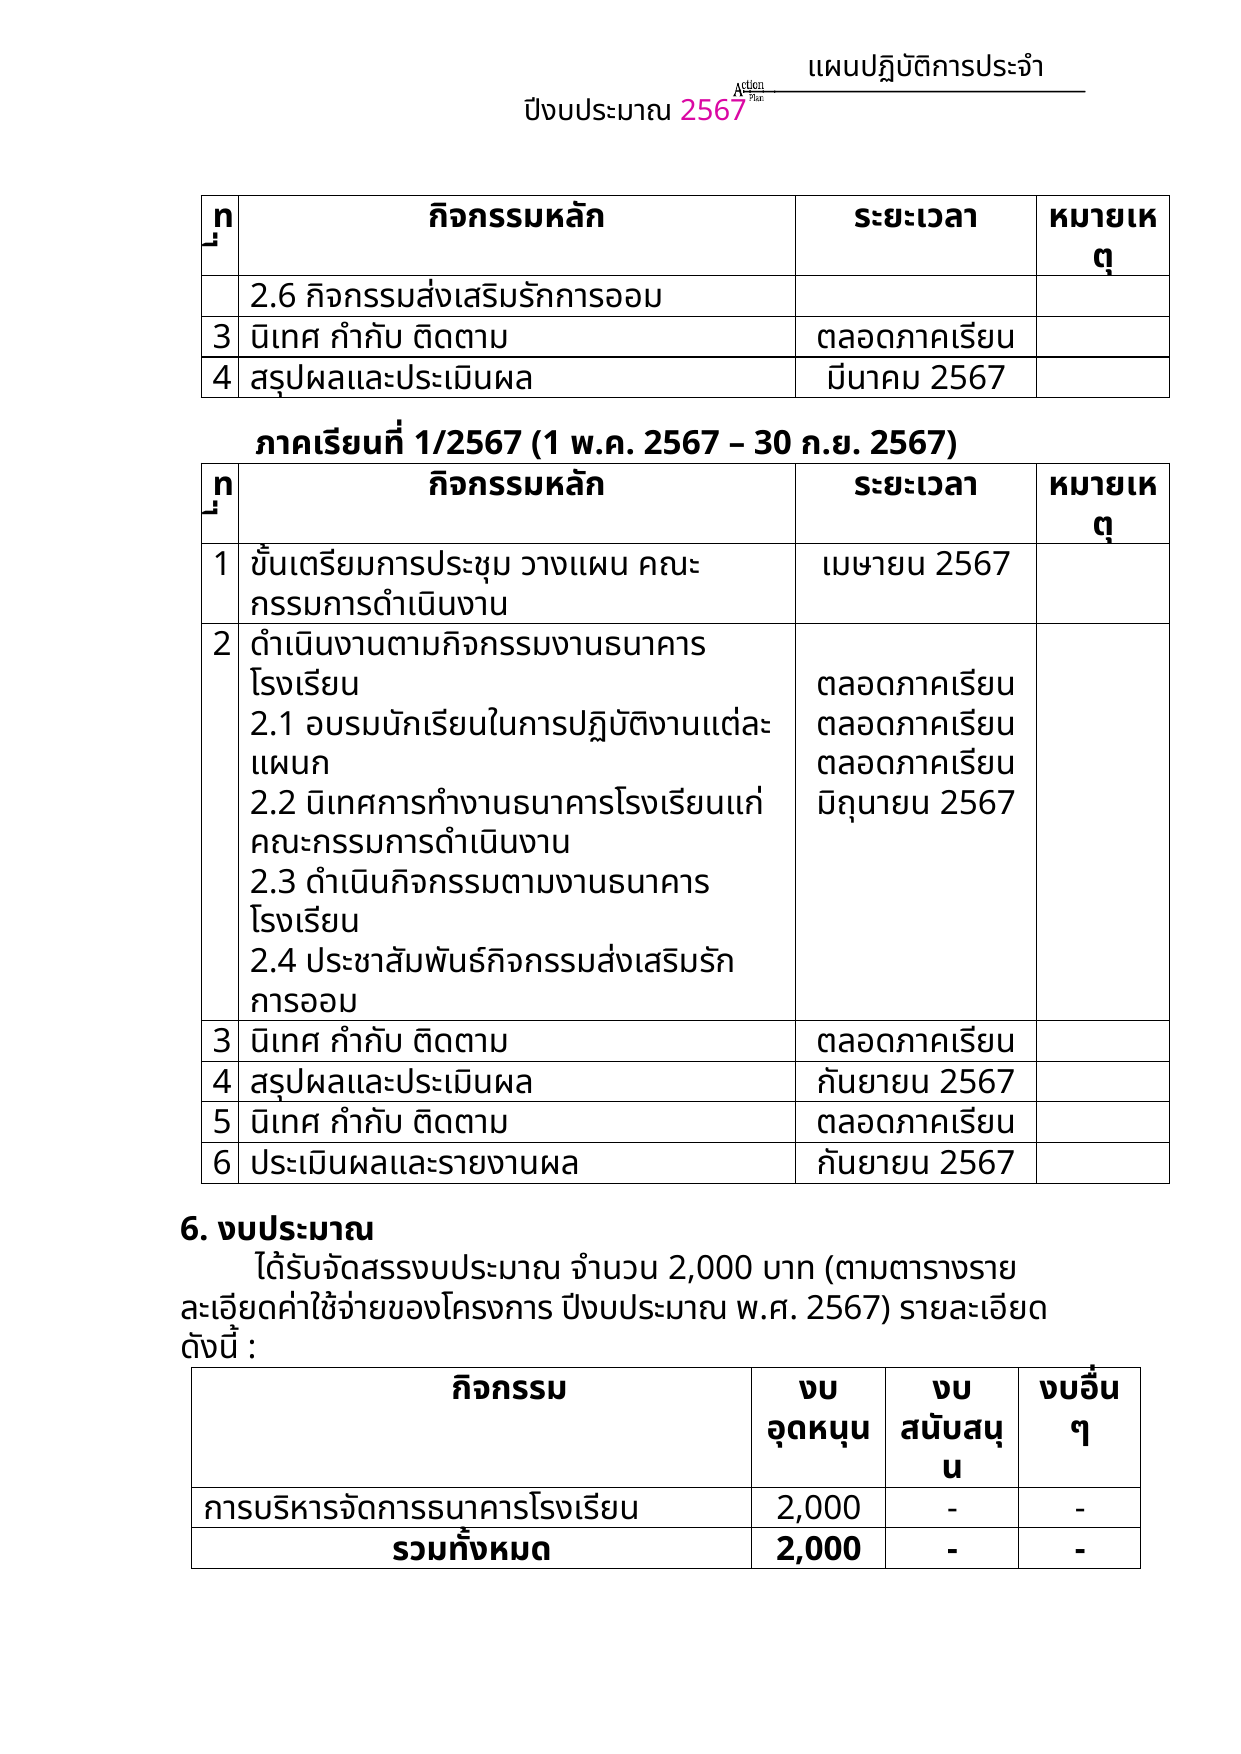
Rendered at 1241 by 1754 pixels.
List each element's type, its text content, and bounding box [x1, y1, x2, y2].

table_cell [1037, 1021, 1169, 1061]
table_cell ตลอดภาคเรียน [796, 1021, 1036, 1061]
table_cell 2 [202, 276, 238, 316]
table_cell ขั้นเตรียมการประชุม วางแผน คณะกรรมการดำเนินงาน [239, 544, 795, 623]
table_cell นิเทศ กำกับ ติดตาม [239, 317, 795, 356]
table_cell [1037, 1062, 1169, 1101]
table_header งบอุดหนุน [752, 1368, 885, 1487]
table_cell - [886, 1528, 1018, 1568]
table_cell นิเทศ กำกับ ติดตาม [239, 1021, 795, 1061]
table_cell รวมทั้งหมด [192, 1528, 751, 1568]
table_cell ดำเนินงานตามกิจกรรมงานธนาคารโรงเรียน 2.1 อบรมนักเรียนในการปฏิบัติงานแต่ละแผนก 2.2 นิเทศการทำงานธนาคารโรงเรียนแก่คณะกรรมการดำเนินงาน 2.3 ดำเนินกิจกรรมตามงานธนาคารโรงเรียน 2.4 ประชาสัมพันธ์กิจกรรมส่งเสริมรักการออม [239, 624, 795, 1020]
table_header งบสนับสนุน [886, 1368, 1018, 1487]
table_header หมายเหตุ [1037, 464, 1169, 543]
table_cell [1037, 1143, 1169, 1182]
table_cell ตลอดภาคเรียน [796, 1102, 1036, 1142]
table_cell 3 [202, 317, 238, 356]
table_header ที่ [202, 464, 238, 543]
table_header งบอื่น ๆ [1019, 1368, 1140, 1487]
table_cell [1037, 317, 1169, 356]
table_cell 2,000 [752, 1488, 885, 1527]
table_header ที่ [202, 196, 238, 275]
table_header หมายเหตุ [1037, 196, 1169, 275]
table_cell 2,000 [752, 1528, 885, 1568]
table_cell [1037, 1102, 1169, 1142]
text ได้รับจัดสรรงบประมาณ จำนวน 2,000 บาท (ตามตารางรายละเอียดค่าใช้จ่ายของโครงการ ปีงบประมาณ พ.ศ. 2567) รายละเอียดดังนี้ : [180, 1248, 1090, 1367]
table_cell ตลอดภาคเรียน ตลอดภาคเรียน ตลอดภาคเรียน มิถุนายน 2567 [796, 624, 1036, 1020]
table_cell - [1019, 1528, 1140, 1568]
table_cell - [886, 1488, 1018, 1527]
table_cell นิเทศ กำกับ ติดตาม [239, 1102, 795, 1142]
picture [721, 76, 1088, 107]
table_cell ตลอดภาคเรียน [796, 317, 1036, 356]
table_cell 4 [202, 358, 238, 397]
table_header กิจกรรมหลัก [239, 196, 795, 275]
table_cell กันยายน 2567 [796, 1062, 1036, 1101]
table_cell 5 [202, 1102, 238, 1142]
table_header กิจกรรม [192, 1368, 751, 1487]
text 6. งบประมาณ [180, 1208, 1090, 1248]
table_cell [1037, 544, 1169, 623]
text ภาคเรียนที่ 1/2567 (1 พ.ค. 2567 – 30 ก.ย. 2567) [180, 423, 1090, 463]
table_cell 3 [202, 1021, 238, 1061]
table_cell กันยายน 2567 [796, 1143, 1036, 1182]
table_header กิจกรรมหลัก [239, 464, 795, 543]
table_cell - [1019, 1488, 1140, 1527]
table_header ระยะเวลา [796, 196, 1036, 275]
table_cell 4 [202, 1062, 238, 1101]
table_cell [239, 276, 795, 316]
table_header ระยะเวลา [796, 464, 1036, 543]
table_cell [796, 276, 1036, 316]
table_cell สรุปผลและประเมินผล [239, 1062, 795, 1101]
table_cell การบริหารจัดการธนาคารโรงเรียน [192, 1488, 751, 1527]
table_cell 2 [202, 624, 238, 1020]
table_cell ประเมินผลและรายงานผล [239, 1143, 795, 1182]
table_cell 1 [202, 544, 238, 623]
table_cell [1037, 624, 1169, 1020]
table_cell สรุปผลและประเมินผล [239, 358, 795, 397]
table_cell [1037, 276, 1169, 316]
table_cell 6 [202, 1143, 238, 1182]
table_cell [1037, 358, 1169, 397]
table_cell มีนาคม 2567 [796, 358, 1036, 397]
table_cell เมษายน 2567 [796, 544, 1036, 623]
